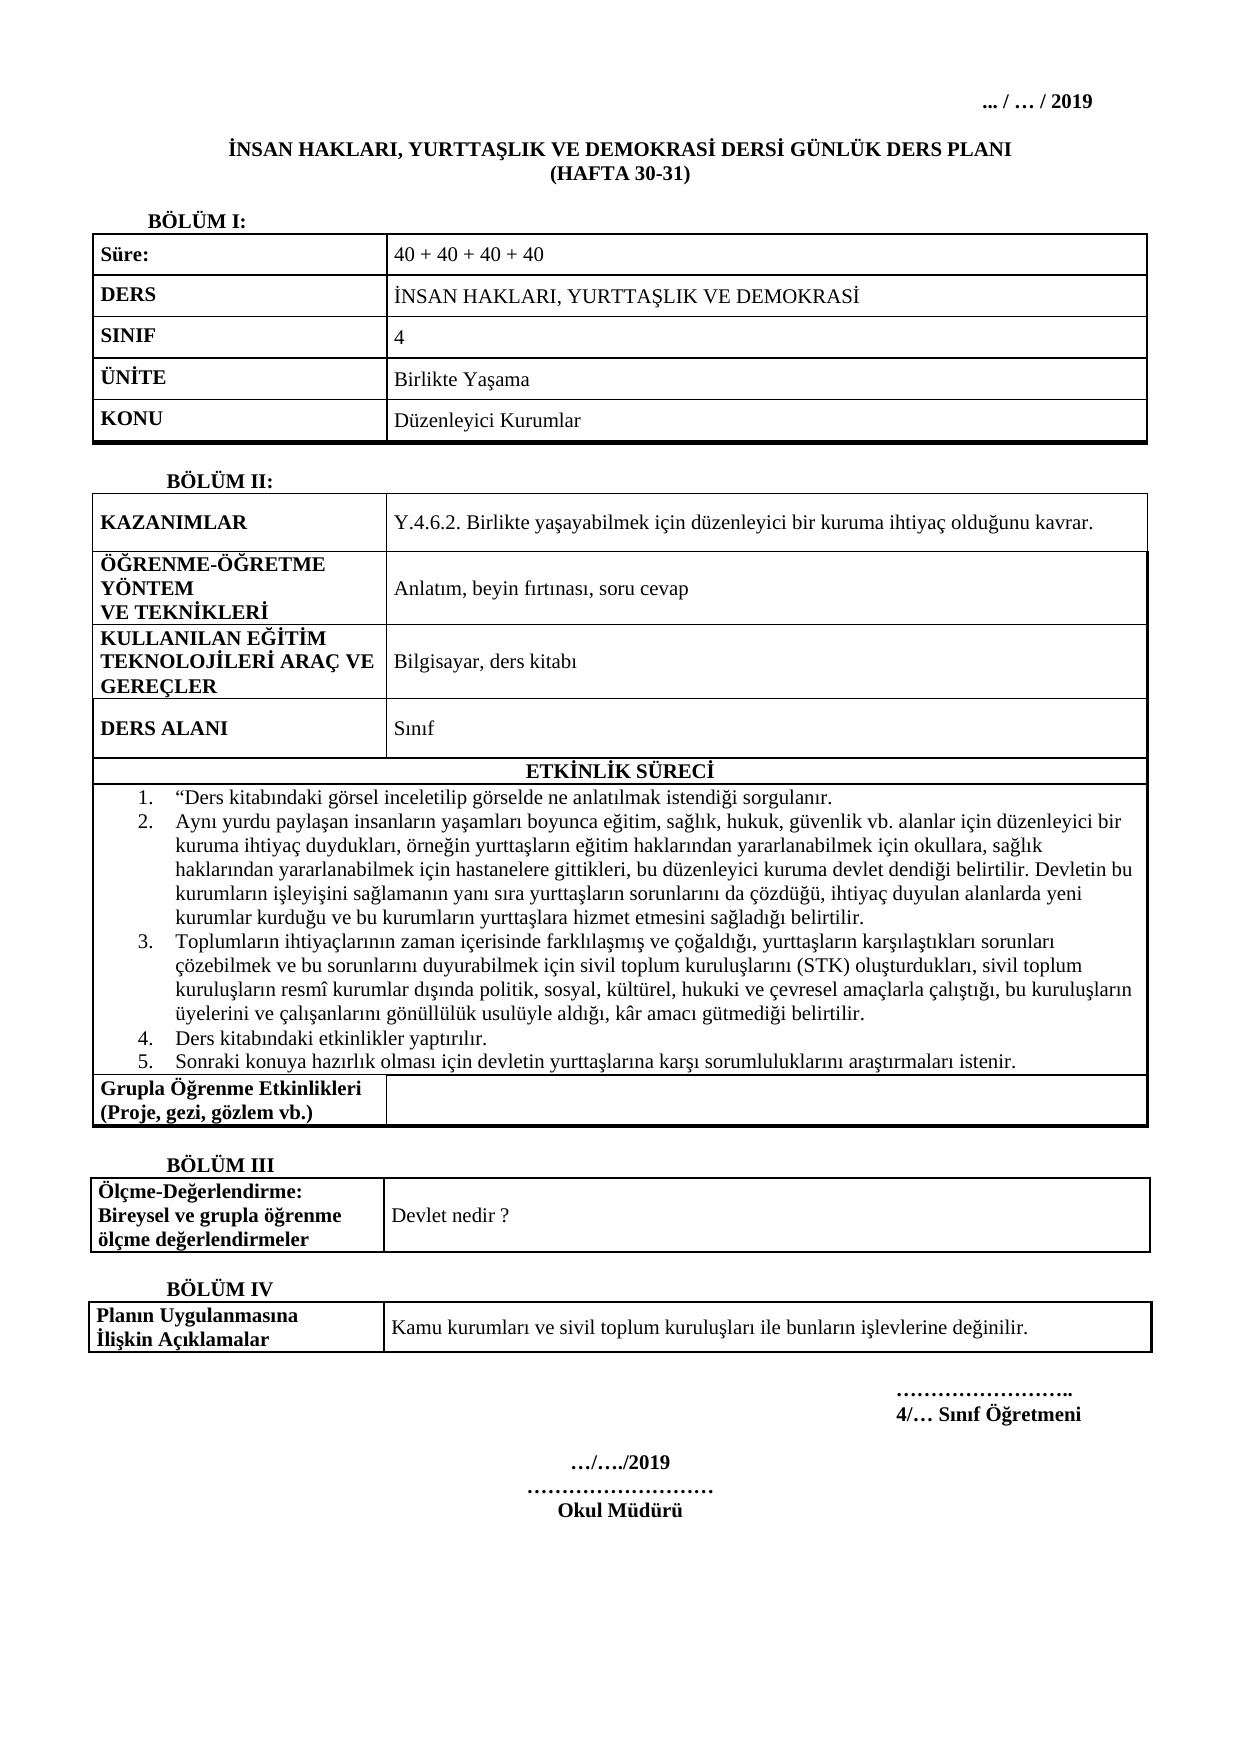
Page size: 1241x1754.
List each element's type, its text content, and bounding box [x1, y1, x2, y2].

table_cell ÜNİTE [94, 359, 386, 398]
table_cell KONU [94, 400, 386, 440]
table_cell “Ders kitabındaki görsel inceletilip görselde ne anlatılmak istendiği sorgulanır. Aynı yurdu paylaşan insanların yaşamları boyunca eğitim, sağlık, hukuk, güvenlik vb. alanlar için düzenleyici bir kuruma ihtiyaç duydukları, örneğin yurttaşların eğitim haklarından yararlanabilmek için okullara, sağlık haklarından yararlanabilmek için hastanelere gittikleri, bu düzenleyici kuruma devlet dendiği belirtilir. Devletin bu kurumların işleyişini sağlamanın yanı sıra yurttaşların sorunlarını da çözdüğü, ihtiyaç duyulan alanlarda yeni kurumlar kurduğu ve bu kurumların yurttaşlara hizmet etmesini sağladığı belirtilir. Toplumların ihtiyaçlarının zaman içerisinde farklılaşmış ve çoğaldığı, yurttaşların karşılaştıkları sorunları çözebilmek ve bu sorunlarını duyurabilmek için sivil toplum kuruluşlarını (STK) oluşturdukları, sivil toplum kuruluşların resmî kurumlar dışında politik, sosyal, kültürel, hukuki ve çevresel amaçlarla çalıştığı, bu kuruluşların üyelerini ve çalışanlarını gönüllülük usulüyle aldığı, kâr amacı gütmediği belirtilir. Ders kitabındaki etkinlikler yaptırılır. Sonraki konuya hazırlık olması için devletin yurttaşlarına karşı sorumluluklarını araştırmaları istenir. [94, 785, 1146, 1073]
text BÖLÜM I: [148, 209, 1092, 233]
subtitle BÖLÜM IV [148, 1277, 1092, 1301]
table_header Devlet nedir ? [385, 1179, 1149, 1251]
table_header Y.4.6.2. Birlikte yaşayabilmek için düzenleyici bir kuruma ihtiyaç olduğunu kavrar. [387, 494, 1147, 551]
table_header Kamu kurumları ve sivil toplum kuruluşları ile bunların işlevlerine değinilir. [385, 1303, 1150, 1351]
text 4/… Sınıf Öğretmeni [811, 1401, 1092, 1426]
text İNSAN HAKLARI, YURTTAŞLIK VE DEMOKRASİ DERSİ GÜNLÜK DERS PLANI [148, 137, 1092, 161]
subtitle BÖLÜM III [148, 1152, 1092, 1177]
table_cell [387, 1076, 1146, 1124]
text (HAFTA 30-31) [148, 161, 1092, 185]
table_cell Birlikte Yaşama [388, 359, 1146, 398]
table_cell Grupla Öğrenme Etkinlikleri (Proje, gezi, gözlem vb.) [94, 1075, 386, 1124]
table_cell İNSAN HAKLARI, YURTTAŞLIK VE DEMOKRASİ [388, 276, 1146, 316]
text …/…./2019 [148, 1449, 1092, 1474]
table_header Ölçme-Değerlendirme: Bireysel ve grupla öğrenme ölçme değerlendirmeler [92, 1179, 383, 1251]
text ... / … / 2019 [148, 89, 1092, 113]
text BÖLÜM II: [148, 468, 1092, 493]
table_cell SINIF [94, 317, 386, 357]
table_cell Düzenleyici Kurumlar [388, 400, 1146, 440]
table_cell DERS [94, 276, 386, 316]
table_cell KULLANILAN EĞİTİM TEKNOLOJİLERİ ARAÇ VE GEREÇLER [93, 625, 386, 698]
table_cell DERS ALANI [94, 699, 386, 757]
table_cell ÖĞRENME-ÖĞRETME YÖNTEM VE TEKNİKLERİ [93, 552, 386, 624]
table_cell 4 [388, 317, 1146, 357]
table_header KAZANIMLAR [93, 494, 386, 551]
table_cell Anlatım, beyin fırtınası, soru cevap [387, 552, 1146, 624]
table_cell Bilgisayar, ders kitabı [387, 625, 1146, 698]
text …………………….. [811, 1377, 1092, 1401]
text ……………………… [148, 1474, 1092, 1498]
table_header Planın Uygulanmasına İlişkin Açıklamalar [90, 1303, 383, 1351]
table_header 40 + 40 + 40 + 40 [388, 235, 1146, 274]
table_header Süre: [94, 235, 386, 274]
text Okul Müdürü [148, 1498, 1092, 1522]
table_cell ETKİNLİK SÜRECİ [94, 759, 1146, 783]
table_cell Sınıf [387, 699, 1146, 757]
